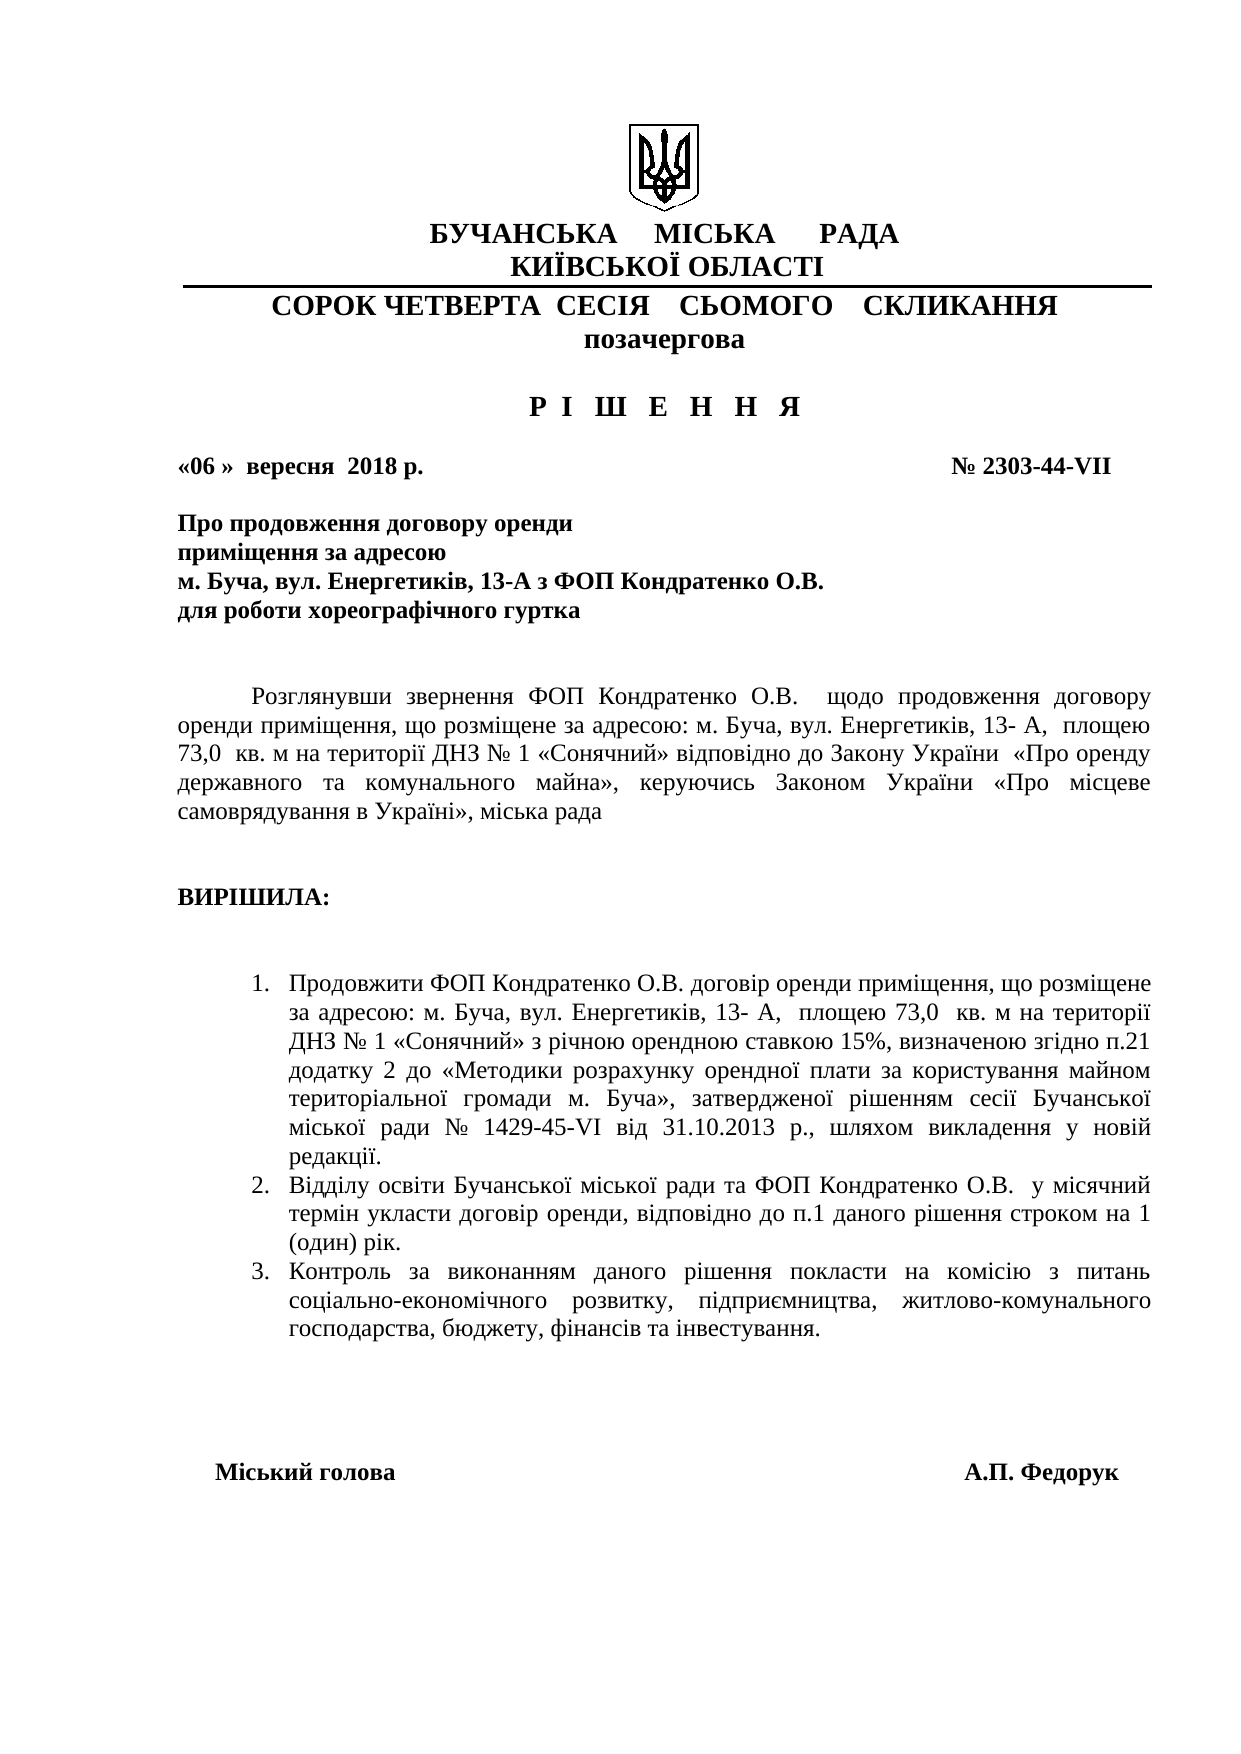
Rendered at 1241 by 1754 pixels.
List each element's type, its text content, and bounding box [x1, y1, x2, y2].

list Відділу освіти Бучанської міської ради та ФОП Кондратенко О.В. у місячний термін укласти договір оренди, відповідно до п.1 даного рішення строком на 1 (один) рік. [251, 1170, 1152, 1256]
text «06 » вересня 2018 р. № 2303-44-VII [177, 451, 1152, 480]
text м. Буча, вул. Енергетиків, 13-А з ФОП Кондратенко О.В. [177, 566, 1152, 595]
text для роботи хореографічного гуртка [177, 595, 1152, 623]
list Контроль за виконанням даного рішення покласти на комісію з питань соціально-економічного розвитку, підприємництва, житлово-комунального господарства, бюджету, фінансів та інвестування. [251, 1256, 1152, 1342]
text Розглянувши звернення ФОП Кондратенко О.В. щодо продовження договору оренди приміщення, що розміщене за адресою: м. Буча, вул. Енергетиків, 13- А, площею 73,0 кв. м на території ДНЗ № 1 «Сонячний» відповідно до Закону України «Про оренду державного та комунального майна», керуючись Законом України «Про місцеве самоврядування в Україні», міська рада [177, 681, 1152, 825]
text Р І Ш Е Н Н Я [177, 389, 1152, 422]
list Продовжити ФОП Кондратенко О.В. договір оренди приміщення, що розміщене за адресою: м. Буча, вул. Енергетиків, 13- А, площею 73,0 кв. м на території ДНЗ № 1 «Сонячний» з річною орендною ставкою 15%, визначеною згідно п.21 додатку 2 до «Методики розрахунку орендної плати за користування майном територіальної громади м. Буча», затвердженої рішенням сесії Бучанської міської ради № 1429-45-VI від 31.10.2013 р., шляхом викладення у новій редакції. [251, 968, 1152, 1170]
text Про продовження договору оренди [177, 508, 1152, 537]
text позачергова [177, 322, 1152, 355]
text Міський голова А.П. Федорук [215, 1457, 1152, 1486]
text БУЧАНСЬКА МІСЬКА РАДА [177, 216, 1152, 249]
text приміщення за адресою [177, 537, 1152, 566]
text ВИРІШИЛА: [177, 882, 1152, 911]
text КИЇВСЬКОЇ ОБЛАСТІ [183, 249, 1152, 285]
text СОРОК ЧЕТВЕРТА СЕСІЯ СЬОМОГО СКЛИКАННЯ [177, 288, 1152, 322]
